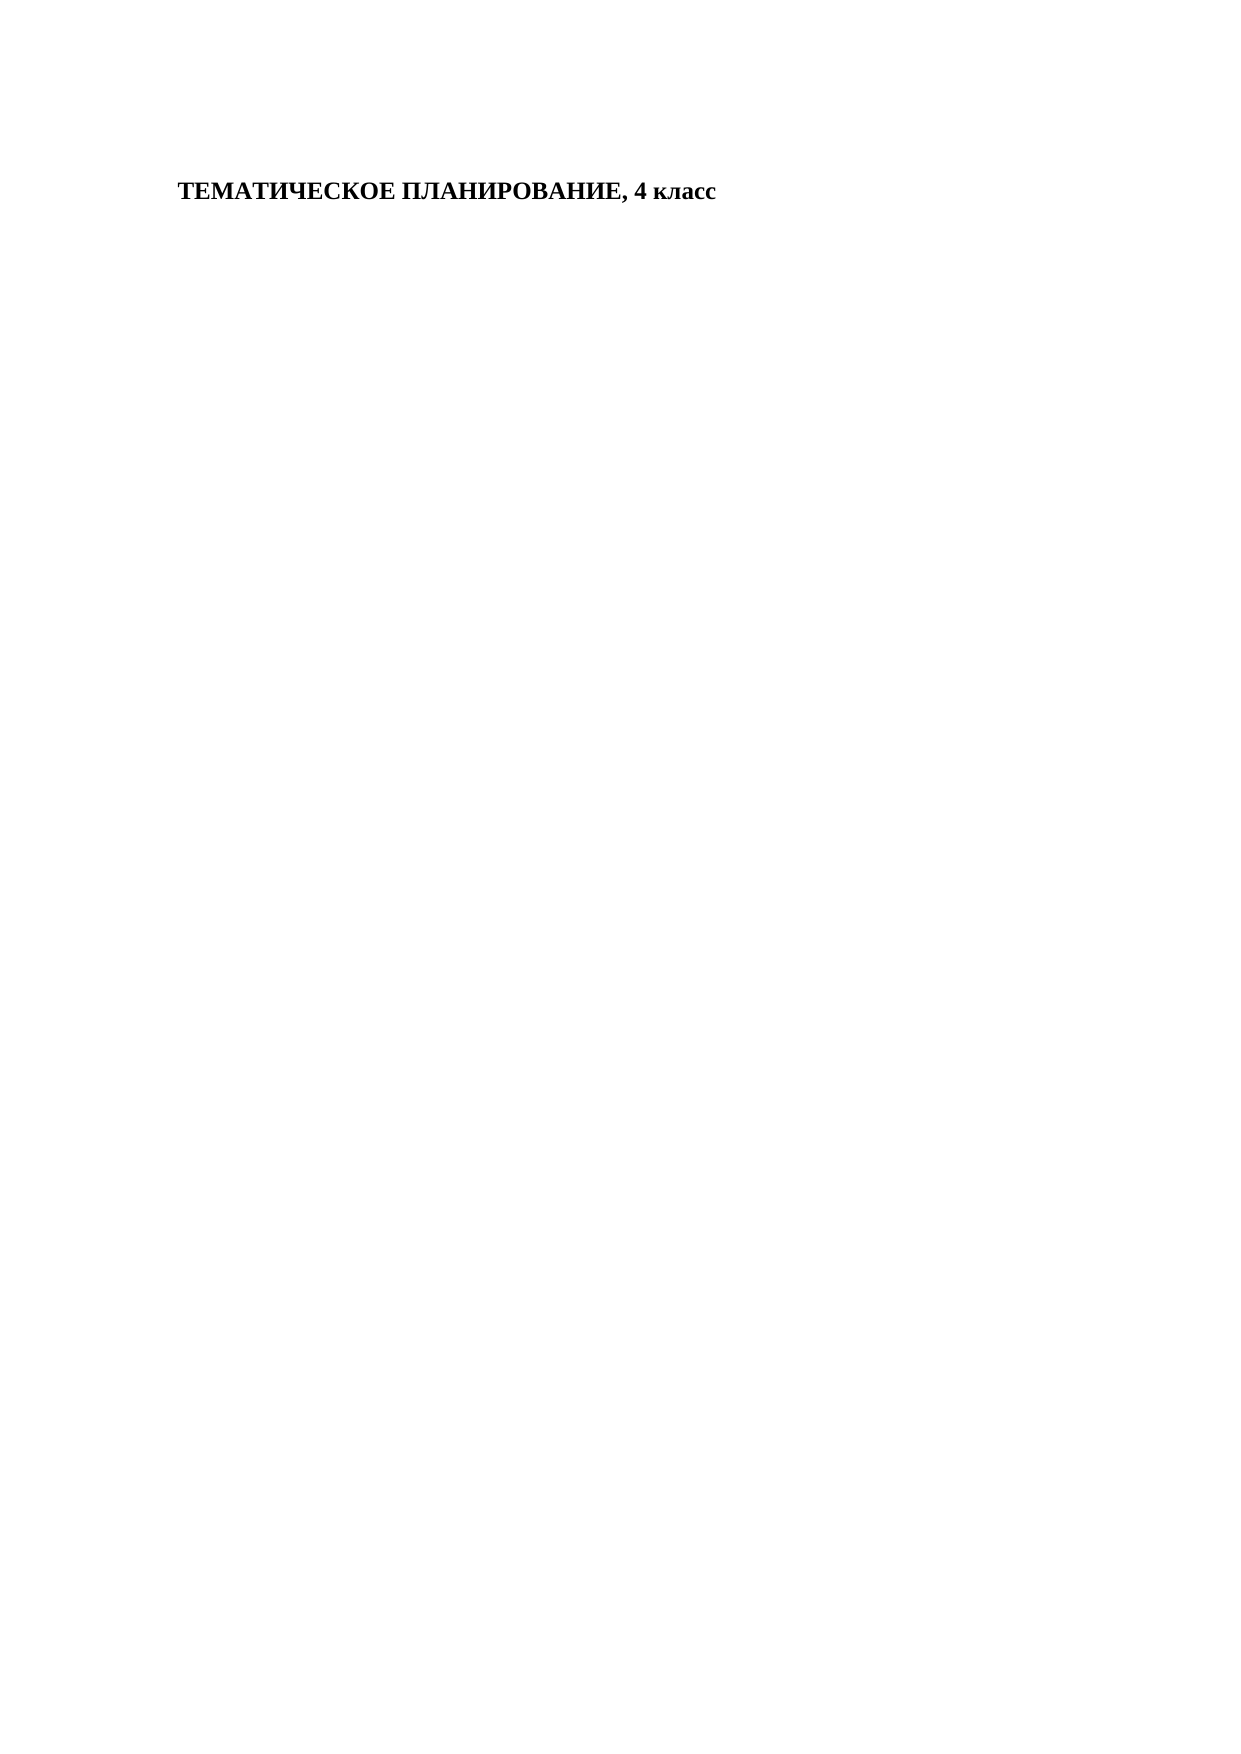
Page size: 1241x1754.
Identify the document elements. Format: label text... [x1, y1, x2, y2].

text ТЕМАТИЧЕСКОЕ ПЛАНИРОВАНИЕ, 4 класс [177, 176, 1152, 205]
